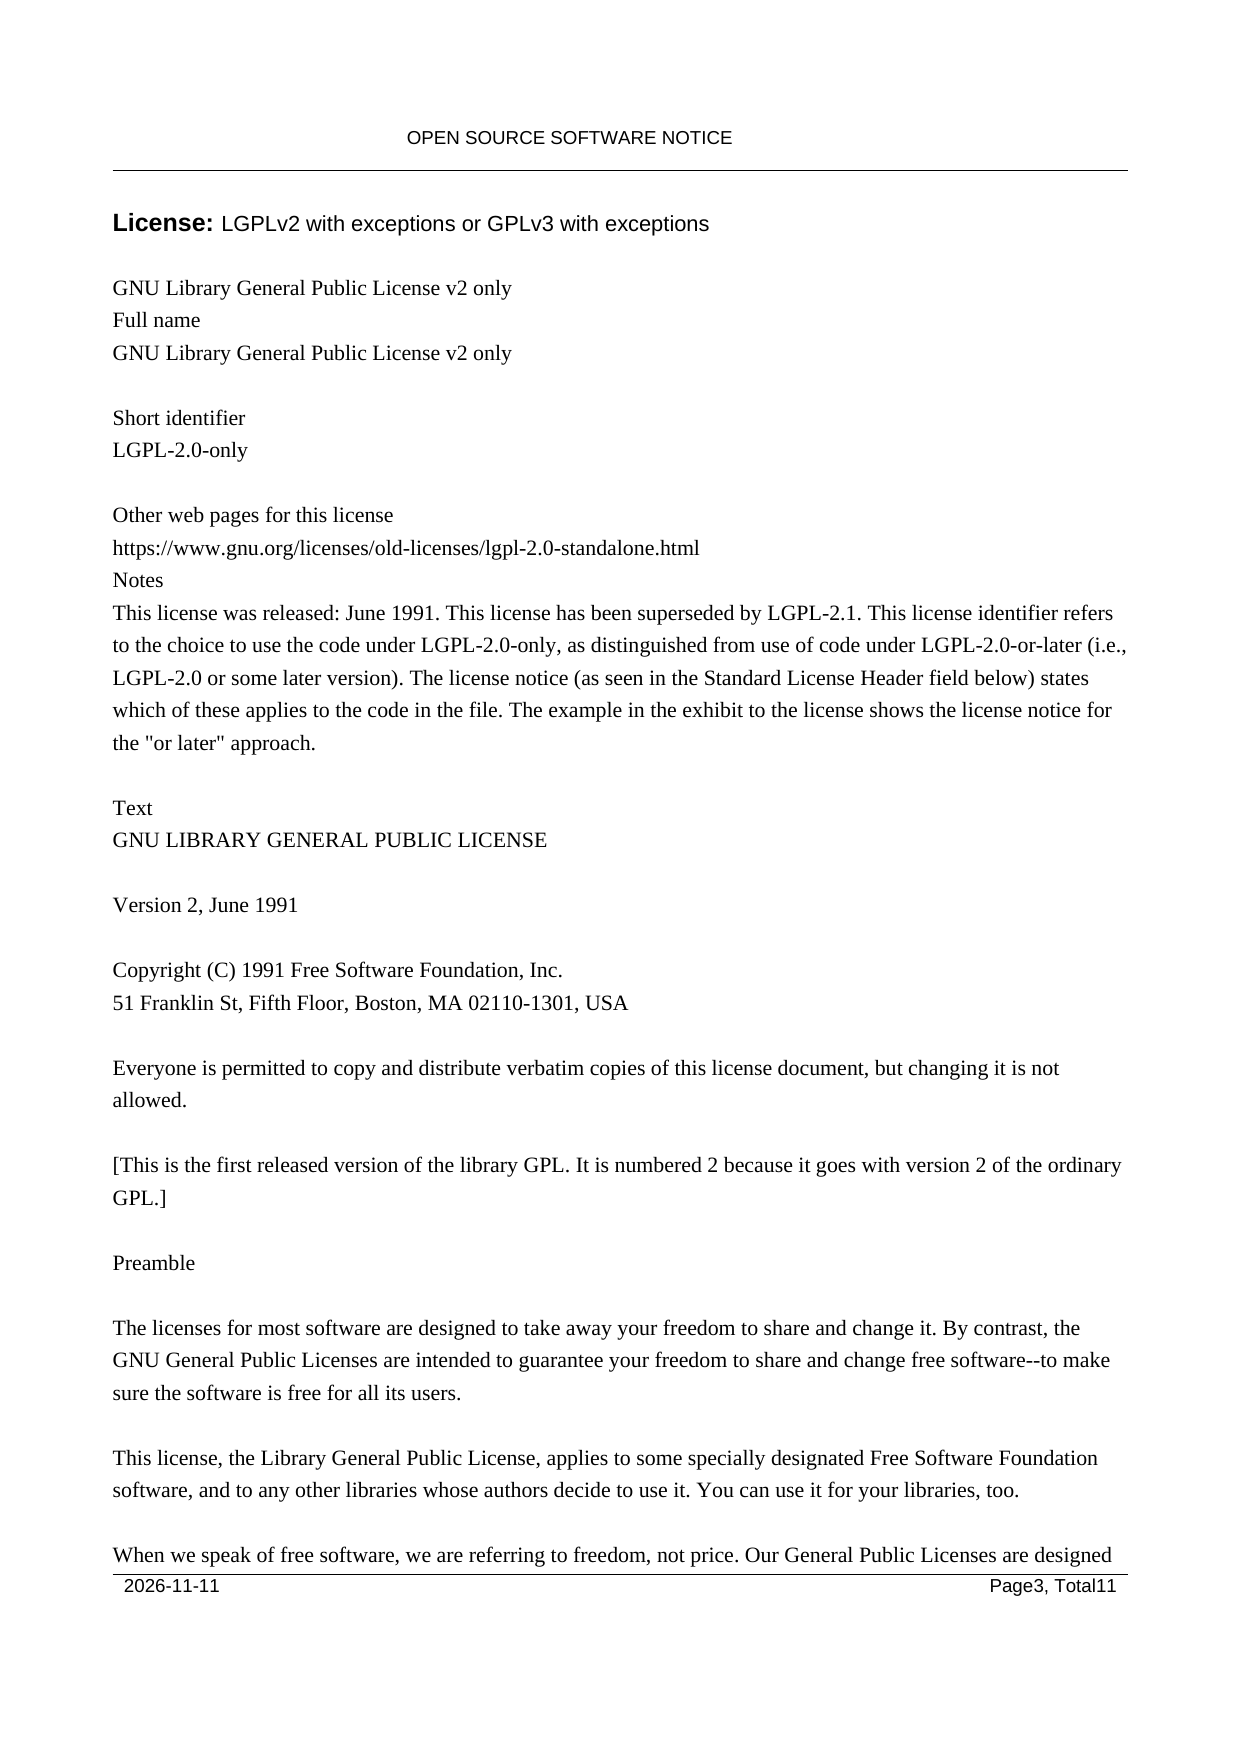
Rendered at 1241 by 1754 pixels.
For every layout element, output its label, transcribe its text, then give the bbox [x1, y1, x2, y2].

text 51 Franklin St, Fifth Floor, Boston, MA 02110-1301, USA [112, 986, 1128, 1019]
text [This is the first released version of the library GPL. It is numbered 2 because it goes with version 2 of the ordinary GPL.] [112, 1149, 1128, 1214]
text GNU Library General Public License v2 only [112, 336, 1128, 369]
text Text [112, 791, 1128, 824]
text Short identifier [112, 401, 1128, 434]
text Copyright (C) 1991 Free Software Foundation, Inc. [112, 954, 1128, 986]
text Full name [112, 304, 1128, 336]
text Notes [112, 564, 1128, 596]
text https://www.gnu.org/licenses/old-licenses/lgpl-2.0-standalone.html [112, 531, 1128, 564]
text GNU LIBRARY GENERAL PUBLIC LICENSE [112, 824, 1128, 856]
text Preamble [112, 1246, 1128, 1279]
text The licenses for most software are designed to take away your freedom to share and change it. By contrast, the GNU General Public Licenses are intended to guarantee your freedom to share and change free software--to make sure the software is free for all its users. [112, 1311, 1128, 1409]
text This license was released: June 1991. This license has been superseded by LGPL-2.1. This license identifier refers to the choice to use the code under LGPL-2.0-only, as distinguished from use of code under LGPL-2.0-or-later (i.e., LGPL-2.0 or some later version). The license notice (as seen in the Standard License Header field below) states which of these applies to the code in the file. The example in the exhibit to the license shows the license notice for the "or later" approach. [112, 596, 1128, 759]
text GNU Library General Public License v2 only [112, 239, 1128, 304]
text License: LGPLv2 with exceptions or GPLv3 with exceptions [112, 206, 1128, 239]
text Everyone is permitted to copy and distribute verbatim copies of this license document, but changing it is not allowed. [112, 1051, 1128, 1116]
text LGPL-2.0-only [112, 434, 1128, 466]
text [112, 1539, 1128, 1571]
text Version 2, June 1991 [112, 889, 1128, 921]
text This license, the Library General Public License, applies to some specially designated Free Software Foundation software, and to any other libraries whose authors decide to use it. You can use it for your libraries, too. [112, 1441, 1128, 1506]
text Other web pages for this license [112, 499, 1128, 531]
